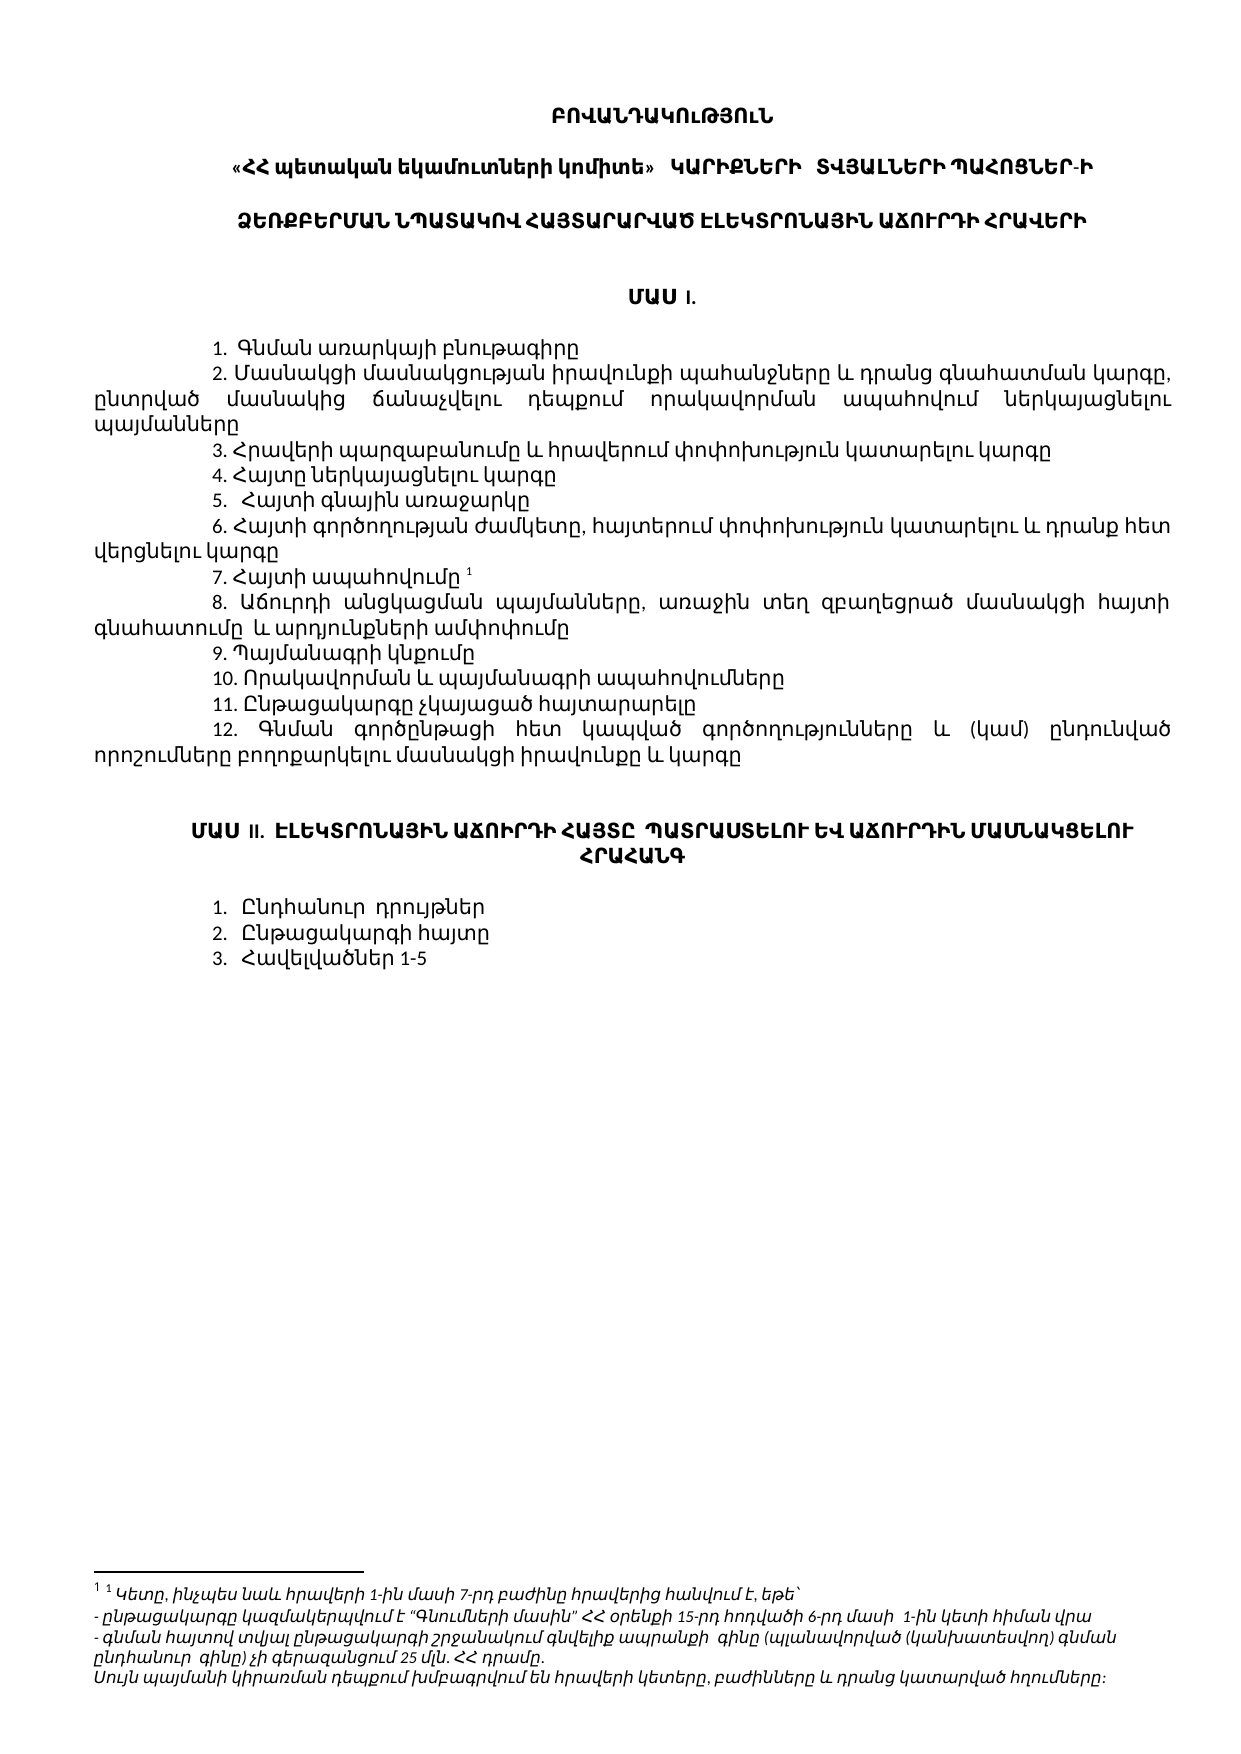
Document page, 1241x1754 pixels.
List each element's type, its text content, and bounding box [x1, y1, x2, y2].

text «ՀՀ պետական եկամուտների կոմիտե» ԿԱՐԻՔՆԵՐԻ ՏՎՅԱԼՆԵՐԻ ՊԱՀՈՑՆԵՐ-Ի [94, 154, 1171, 179]
text 10. Որակավորման և պայմանագրի ապահովումները [94, 666, 1171, 691]
text 6. Հայտի գործողության ժամկետը, հայտերում փոփոխություն կատարելու և դրանք հետ վերցնելու կարգը [94, 513, 1171, 564]
text ԲՈՎԱՆԴԱԿՈւԹՅՈւՆ [94, 103, 1171, 128]
text 1. Ընդհանուր դրույթներ [94, 894, 1171, 920]
text 3. Հավելվածներ 1-5 [94, 945, 1171, 971]
text ՄԱՍ II. ԷԼԵԿՏՐՈՆԱՅԻՆ ԱՃՈԻՐԴԻ ՀԱՅՏԸ ՊԱՏՐԱՍՏԵԼՈՒ ԵՎ ԱՃՈՒՐԴԻՆ ՄԱՍՆԱԿՑԵԼՈՒ ՀՐԱՀԱՆԳ [94, 818, 1171, 869]
text 2. Մասնակցի մասնակցության իրավունքի պահանջները և դրանց գնահատման կարգը, ընտրված մասնակից ճանաչվելու դեպքում որակավորման ապահովում ներկայացնելու պայմանները [94, 361, 1171, 437]
text 4. Հայտը ներկայացնելու կարգը [94, 462, 1171, 488]
text 1. Գնման առարկայի բնութագիրը [94, 335, 1171, 361]
text 7. Հայտի ապահովումը 1 [94, 564, 1171, 589]
text 12. Գնման գործընթացի հետ կապված գործողությունները և (կամ) ընդունված որոշումները բողոքարկելու մասնակցի իրավունքը և կարգը [94, 716, 1171, 767]
text 5. Հայտի գնային առաջարկը [94, 488, 1171, 513]
text 2. Ընթացակարգի հայտը [94, 920, 1171, 945]
text ՁԵՌՔԲԵՐՄԱՆ ՆՊԱՏԱԿՈՎ ՀԱՅՏԱՐԱՐՎԱԾ ԷԼԵԿՏՐՈՆԱՅԻՆ ԱՃՈՒՐԴԻ ՀՐԱՎԵՐԻ [94, 208, 1171, 233]
text 3. Հրավերի պարզաբանումը և հրավերում փոփոխություն կատարելու կարգը [94, 437, 1171, 462]
text ՄԱՍ I. [94, 284, 1171, 310]
text 11. Ընթացակարգը չկայացած հայտարարելը [94, 691, 1171, 716]
text 8. Աճուրդի անցկացման պայմանները, առաջին տեղ զբաղեցրած մասնակցի հայտի գնահատումը և արդյունքների ամփոփումը [94, 589, 1171, 640]
text 9. Պայմանագրի կնքումը [94, 640, 1171, 666]
